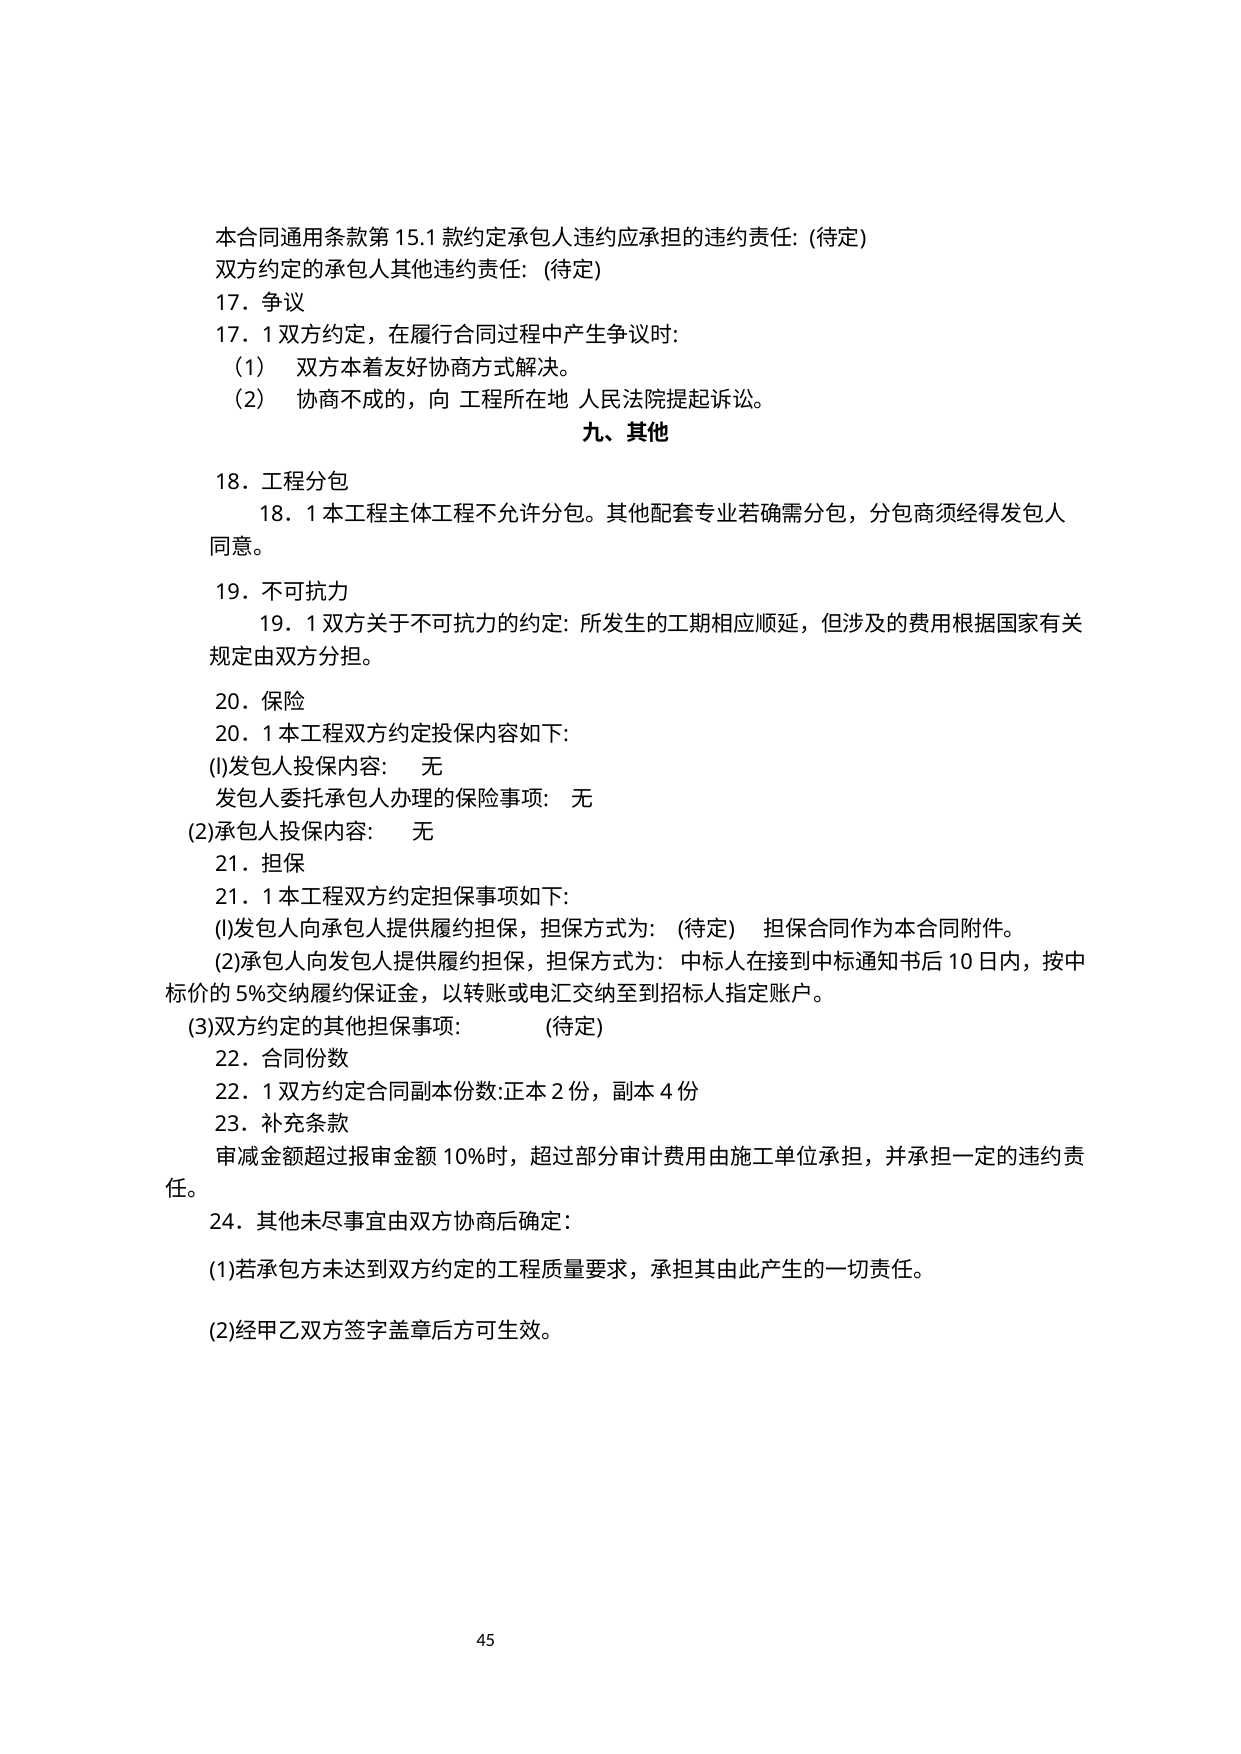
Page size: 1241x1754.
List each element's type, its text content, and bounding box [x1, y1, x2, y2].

text (2)承包人投保内容: 无 [165, 813, 1087, 846]
text 本合同通用条款第15.1款约定承包人违约应承担的违约责任: (待定) [165, 219, 1087, 252]
text 18．工程分包 [165, 463, 1087, 496]
text 审减金额超过报审金额10%时，超过部分审计费用由施工单位承担，并承担一定的违约责任。 [165, 1138, 1087, 1203]
text (3)双方约定的其他担保事项: (待定) [165, 1008, 1087, 1041]
text (l)发包人投保内容: 无 [165, 748, 1087, 781]
text (l)发包人向承包人提供履约担保，担保方式为: (待定) 担保合同作为本合同附件。 [165, 911, 1087, 943]
text 19．不可抗力 [165, 573, 1087, 606]
text 22．1双方约定合同副本份数:正本2份，副本4份 [165, 1073, 1087, 1106]
text (2)经甲乙双方签字盖章后方可生效。 [165, 1312, 1087, 1345]
subtitle 九、其他 [165, 414, 1087, 447]
text 21．担保 [165, 846, 1087, 878]
text 双方约定的承包人其他违约责任: (待定) [165, 252, 1087, 284]
text 19．1双方关于不可抗力的约定: 所发生的工期相应顺延，但涉及的费用根据国家有关规定由双方分担。 [209, 606, 1087, 671]
list 协商不成的，向 工程所在地 人民法院提起诉讼。 [222, 382, 1087, 414]
text 24．其他未尽事宜由双方协商后确定： [165, 1203, 1087, 1236]
text 18．1本工程主体工程不允许分包。其他配套专业若确需分包，分包商须经得发包人同意。 [209, 496, 1087, 561]
list 双方本着友好协商方式解决。 [222, 349, 1087, 382]
text 21．1本工程双方约定担保事项如下: [165, 878, 1087, 911]
text (1)若承包方未达到双方约定的工程质量要求，承担其由此产生的一切责任。 [165, 1252, 1087, 1284]
text (2)承包人向发包人提供履约担保，担保方式为: 中标人在接到中标通知书后10日内，按中标价的5%交纳履约保证金，以转账或电汇交纳至到招标人指定账户。 [165, 943, 1087, 1008]
text 22．合同份数 [165, 1041, 1087, 1073]
text 17．争议 [165, 284, 1087, 317]
text 发包人委托承包人办理的保险事项: 无 [165, 781, 1087, 813]
text 17．1双方约定，在履行合同过程中产生争议时: [165, 317, 1087, 349]
text 23．补充条款 [165, 1106, 1087, 1138]
text 20．1本工程双方约定投保内容如下: [165, 716, 1087, 748]
text 20．保险 [165, 683, 1087, 716]
